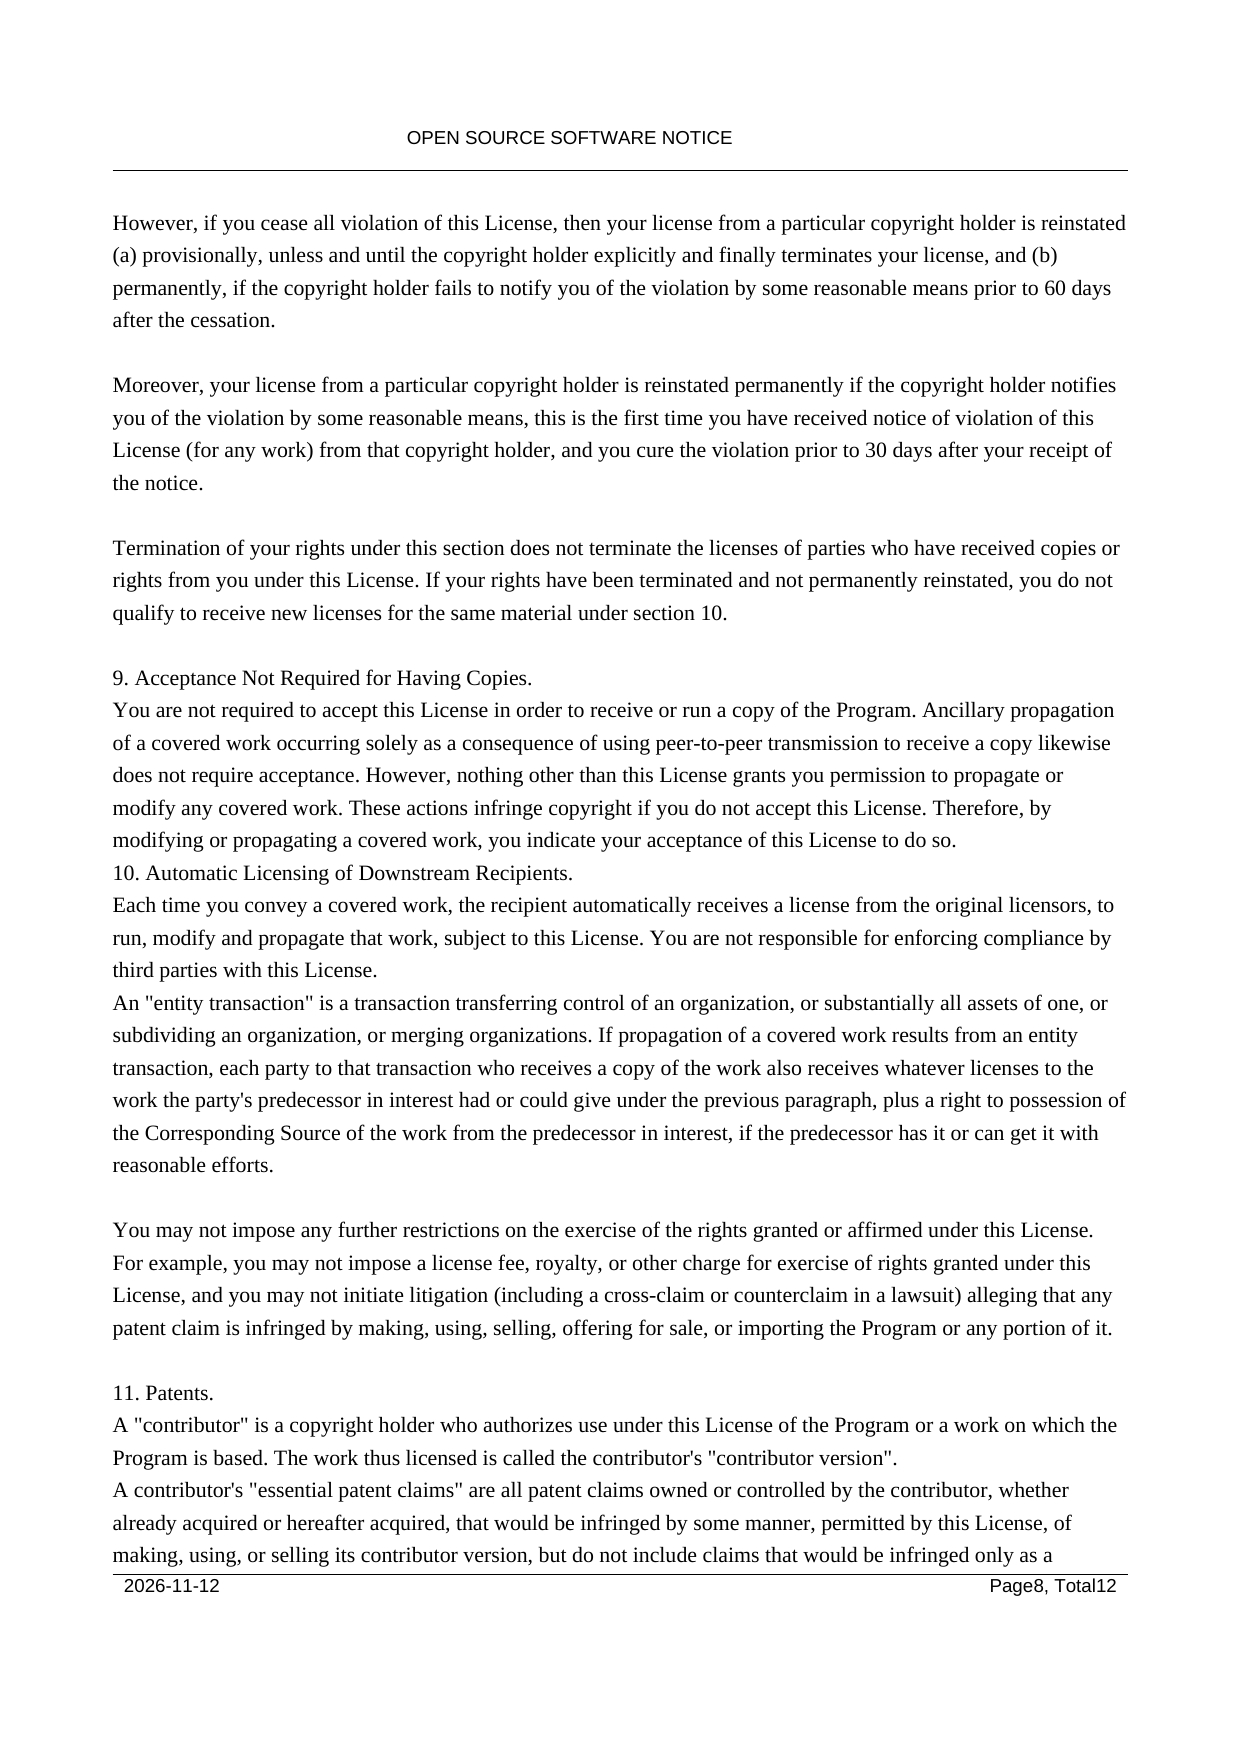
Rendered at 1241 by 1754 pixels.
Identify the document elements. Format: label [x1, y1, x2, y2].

text [112, 206, 1128, 1571]
